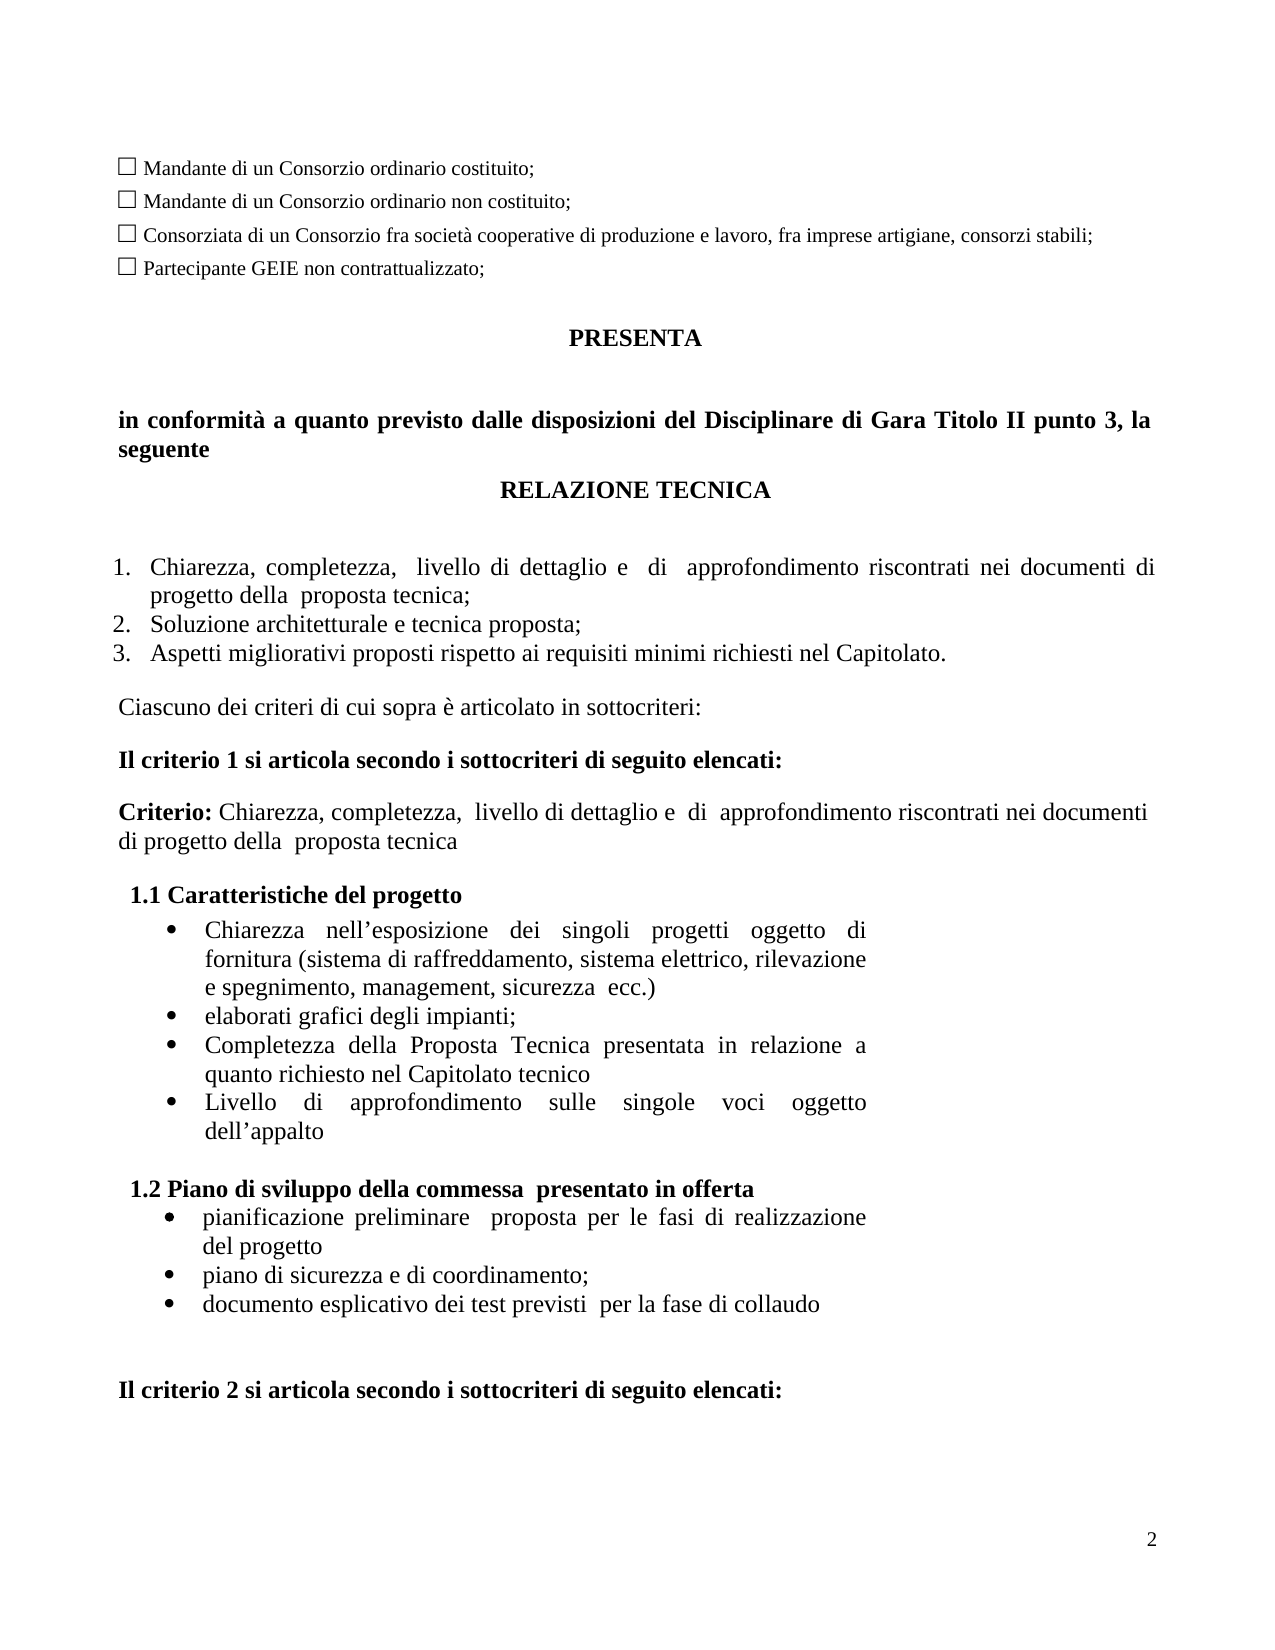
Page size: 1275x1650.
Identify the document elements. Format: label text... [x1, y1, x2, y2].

text Criterio: Chiarezza, completezza, livello di dettaglio e di approfondimento riscontrati nei documenti di progetto della proposta tecnica [118, 797, 1157, 855]
text □ Partecipante GEIE non contrattualizzato; [118, 248, 1157, 282]
text Ciascuno dei criteri di cui sopra è articolato in sottocriteri: [118, 692, 1157, 721]
list Soluzione architetturale e tecnica proposta; [112, 609, 1157, 638]
table_header 1.1 Caratteristiche del progetto Chiarezza nell’esposizione dei singoli progetti oggetto di fornitura (sistema di raffreddamento, sistema elettrico, rilevazione e spegnimento, management, sicurezza ecc.) elaborati grafici degli impianti; Completezza della Proposta Tecnica presentata in relazione a quanto richiesto nel Capitolato tecnico Livello di approfondimento sulle singole voci oggetto dell’appalto [118, 855, 878, 1174]
text Il criterio 1 si articola secondo i sottocriteri di seguito elencati: [118, 745, 1157, 773]
text RELAZIONE TECNICA [118, 476, 1153, 504]
text Il criterio 2 si articola secondo i sottocriteri di seguito elencati: [118, 1375, 1157, 1404]
list Chiarezza, completezza, livello di dettaglio e di approfondimento riscontrati nei documenti di progetto della proposta tecnica; [112, 552, 1157, 609]
table_cell 1.2 Piano di sviluppo della commessa presentato in offerta pianificazione preliminare proposta per le fasi di realizzazione del progetto piano di sicurezza e di coordinamento; documento esplicativo dei test previsti per la fase di collaudo [118, 1174, 878, 1346]
text in conformità a quanto previsto dalle disposizioni del Disciplinare di Gara Titolo II punto 3, la seguente [118, 406, 1153, 463]
text □ Mandante di un Consorzio ordinario costituito; [118, 148, 1157, 181]
list Aspetti migliorativi proposti rispetto ai requisiti minimi richiesti nel Capitolato. [112, 638, 1157, 667]
text □ Mandante di un Consorzio ordinario non costituito; [118, 181, 1157, 215]
text □ Consorziata di un Consorzio fra società cooperative di produzione e lavoro, fra imprese artigiane, consorzi stabili; [118, 215, 1157, 248]
text PRESENTA [118, 323, 1153, 352]
